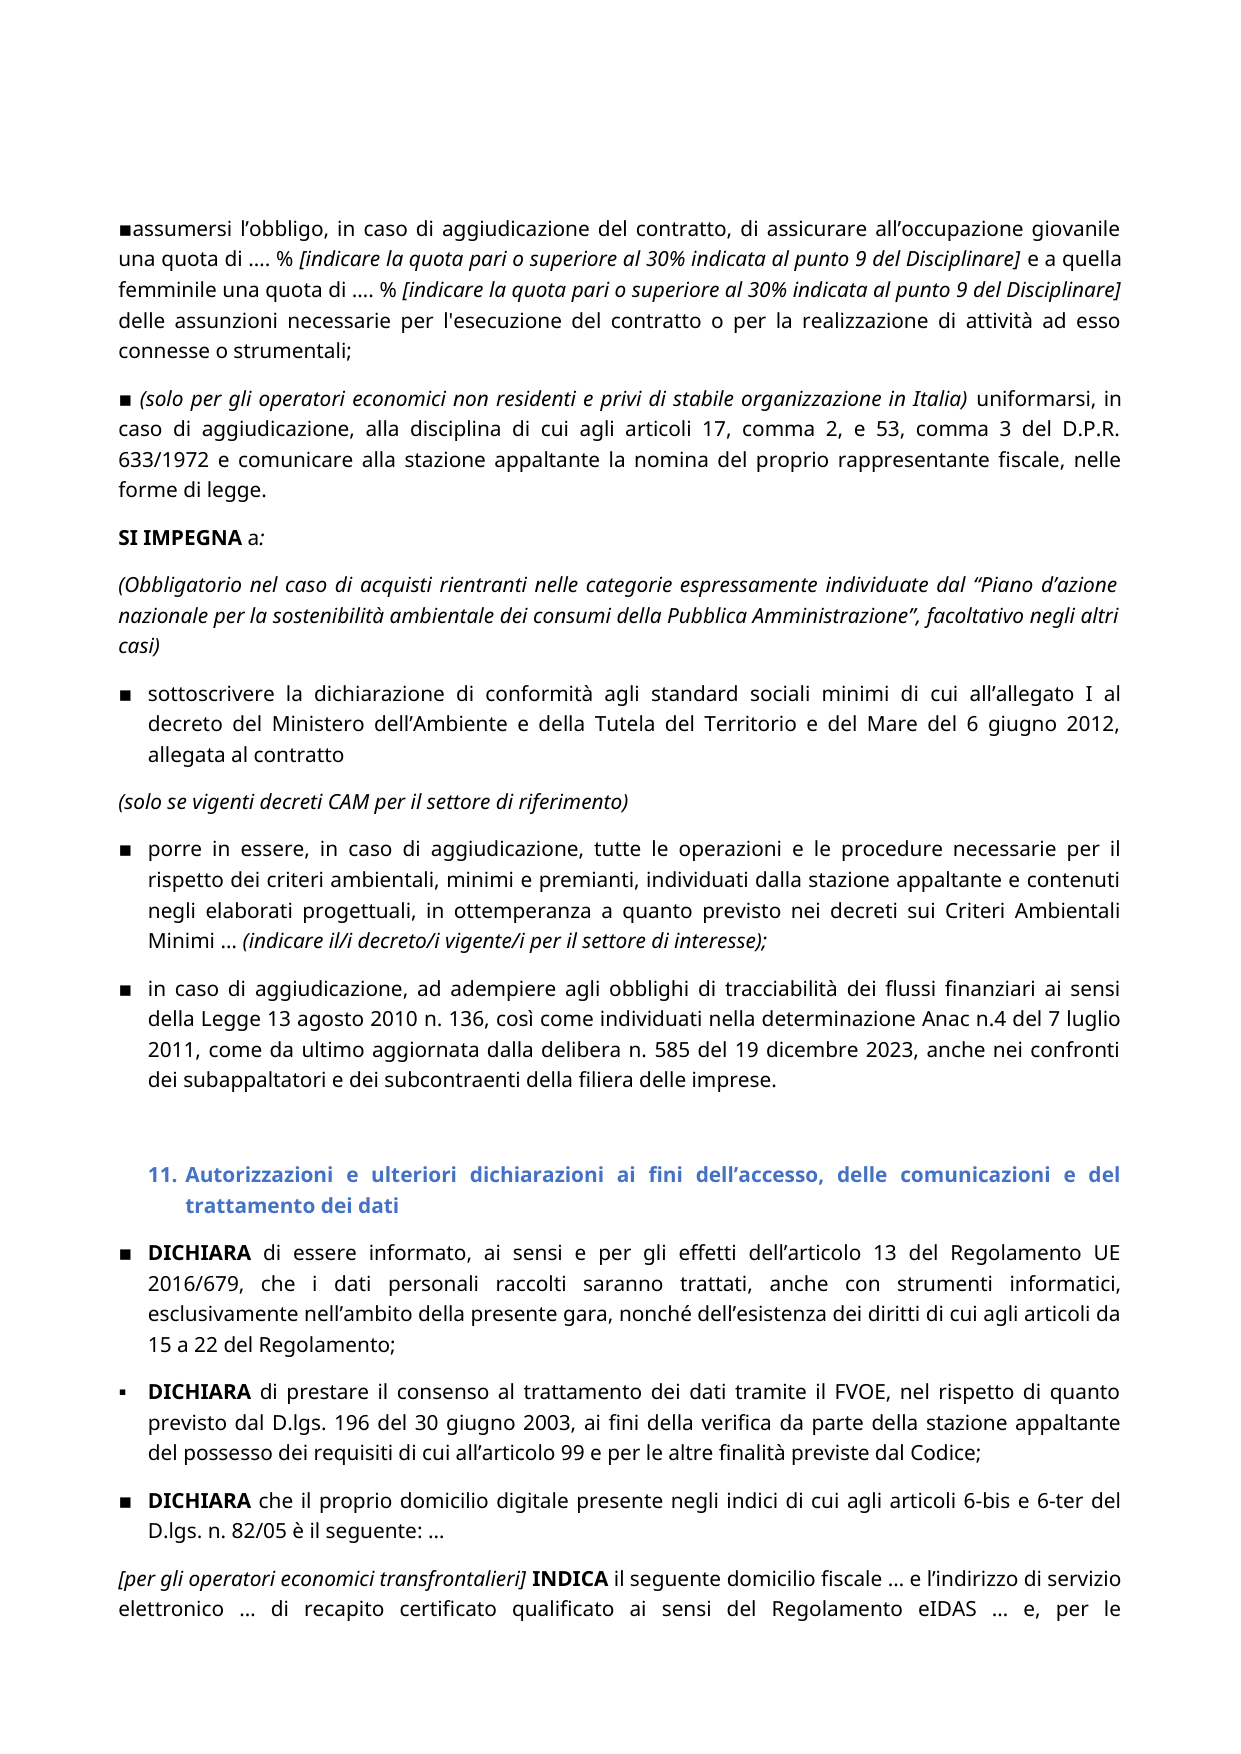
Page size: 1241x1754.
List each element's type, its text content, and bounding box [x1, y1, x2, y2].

text ▪assumersi l’obbligo, in caso di aggiudicazione del contratto, di assicurare all’occupazione giovanile una quota di …. % [indicare la quota pari o superiore al 30% indicata al punto 9 del Disciplinare] e a quella femminile una quota di …. % [indicare la quota pari o superiore al 30% indicata al punto 9 del Disciplinare] delle assunzioni necessarie per l'esecuzione del contratto o per la realizzazione di attività ad esso connesse o strumentali; [118, 214, 1122, 365]
text ▪ porre in essere, in caso di aggiudicazione, tutte le operazioni e le procedure necessarie per il rispetto dei criteri ambientali, minimi e premianti, individuati dalla stazione appaltante e contenuti negli elaborati progettuali, in ottemperanza a quanto previsto nei decreti sui Criteri Ambientali Minimi … (indicare il/i decreto/i vigente/i per il settore di interesse); [118, 834, 1122, 955]
list Autorizzazioni e ulteriori dichiarazioni ai fini dell’accesso, delle comunicazioni e del trattamento dei dati [148, 1160, 1122, 1219]
text (Obbligatorio nel caso di acquisti rientranti nelle categorie espressamente individuate dal “Piano d’azione nazionale per la sostenibilità ambientale dei consumi della Pubblica Amministrazione”, facoltativo negli altri casi) [118, 570, 1122, 660]
text SI IMPEGNA a: [118, 523, 1122, 551]
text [118, 1564, 1122, 1623]
text ▪ DICHIARA che il proprio domicilio digitale presente negli indici di cui agli articoli 6-bis e 6-ter del D.lgs. n. 82/05 è il seguente: … [118, 1486, 1122, 1545]
list DICHIARA di prestare il consenso al trattamento dei dati tramite il FVOE, nel rispetto di quanto previsto dal D.lgs. 196 del 30 giugno 2003, ai fini della verifica da parte della stazione appaltante del possesso dei requisiti di cui all’articolo 99 e per le altre finalità previste dal Codice; [118, 1377, 1122, 1467]
text ▪ DICHIARA di essere informato, ai sensi e per gli effetti dell’articolo 13 del Regolamento UE 2016/679, che i dati personali raccolti saranno trattati, anche con strumenti informatici, esclusivamente nell’ambito della presente gara, nonché dell’esistenza dei diritti di cui agli articoli da 15 a 22 del Regolamento; [118, 1238, 1122, 1358]
text (solo se vigenti decreti CAM per il settore di riferimento) [118, 787, 1122, 816]
text ▪ sottoscrivere la dichiarazione di conformità agli standard sociali minimi di cui all’allegato I al decreto del Ministero dell’Ambiente e della Tutela del Territorio e del Mare del 6 giugno 2012, allegata al contratto [118, 679, 1122, 768]
text ▪ in caso di aggiudicazione, ad adempiere agli obblighi di tracciabilità dei flussi finanziari ai sensi della Legge 13 agosto 2010 n. 136, così come individuati nella determinazione Anac n.4 del 7 luglio 2011, come da ultimo aggiornata dalla delibera n. 585 del 19 dicembre 2023, anche nei confronti dei subappaltatori e dei subcontraenti della filiera delle imprese. [118, 974, 1122, 1094]
text ▪ (solo per gli operatori economici non residenti e privi di stabile organizzazione in Italia) uniformarsi, in caso di aggiudicazione, alla disciplina di cui agli articoli 17, comma 2, e 53, comma 3 del D.P.R. 633/1972 e comunicare alla stazione appaltante la nomina del proprio rappresentante fiscale, nelle forme di legge. [118, 384, 1122, 504]
